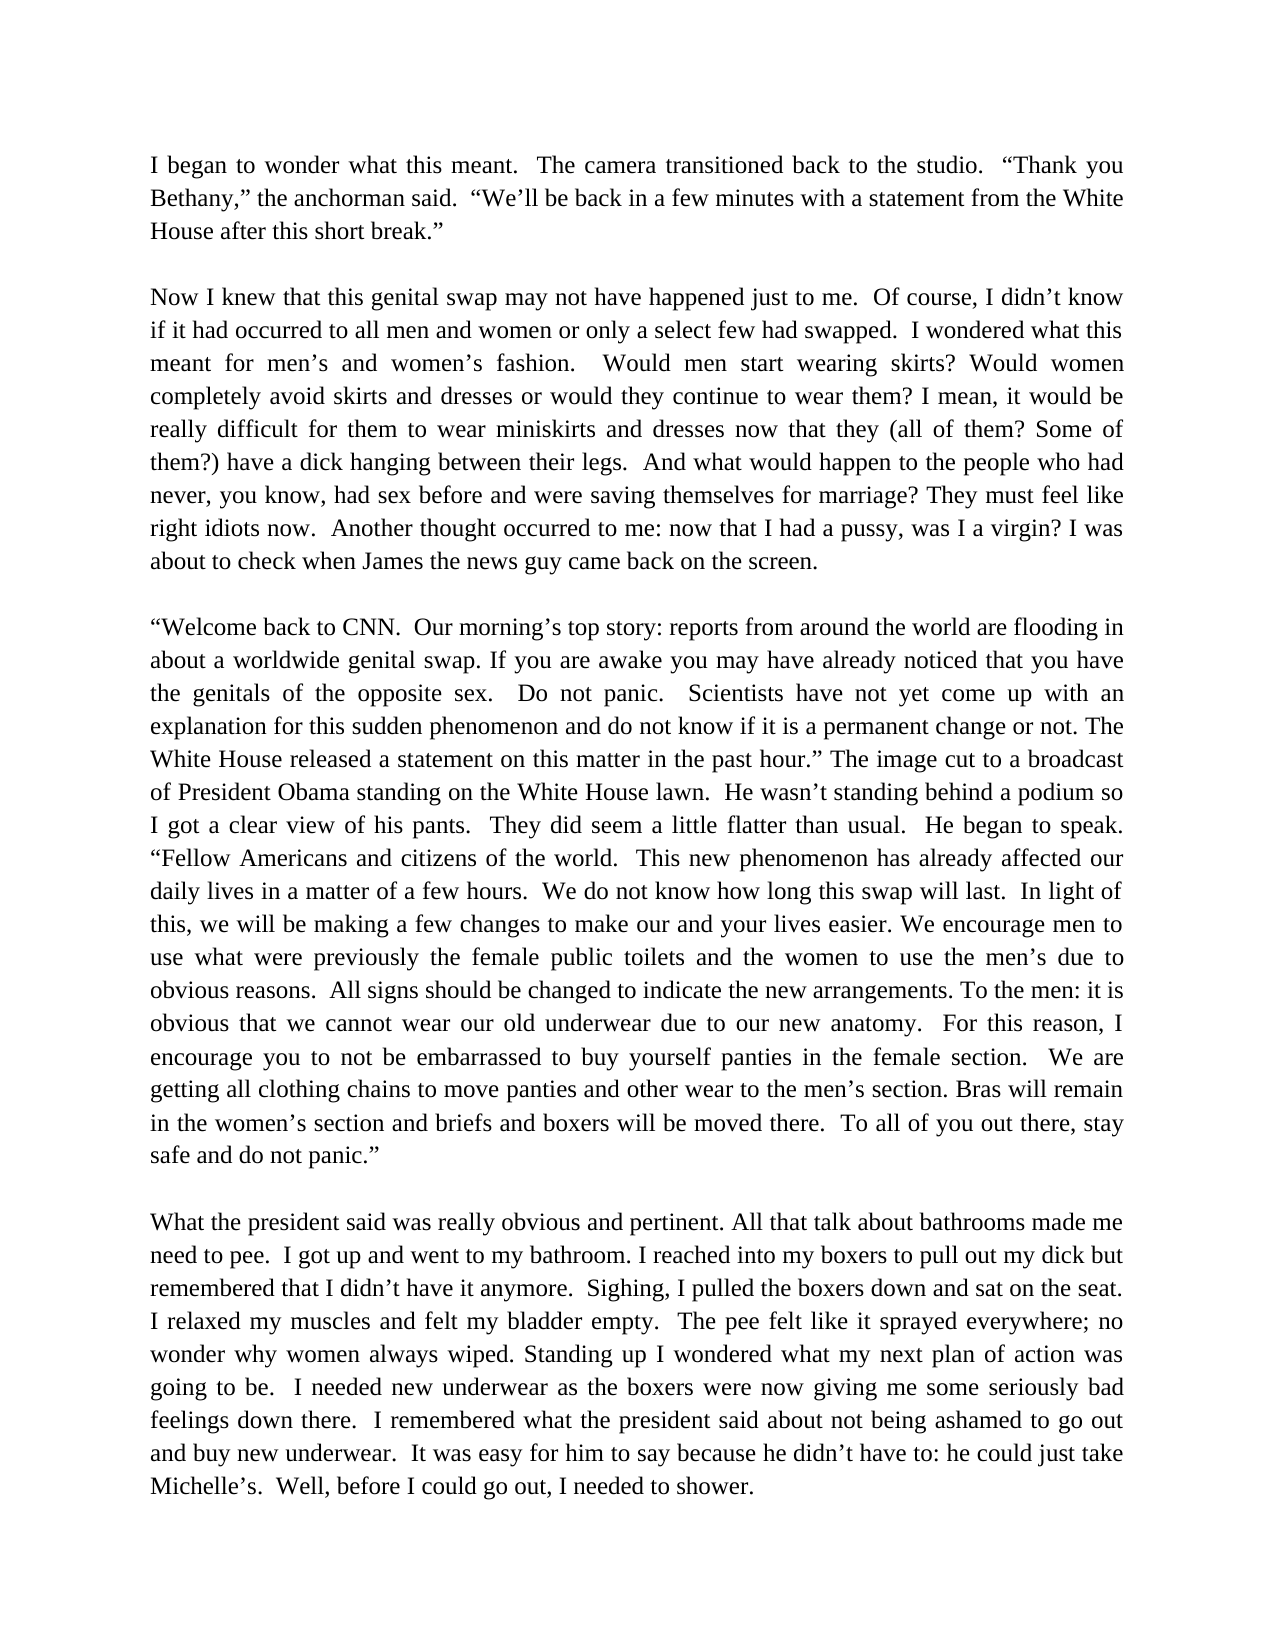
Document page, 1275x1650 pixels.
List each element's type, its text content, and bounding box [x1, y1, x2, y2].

text Now I knew that this genital swap may not have happened just to me. Of course, I didn’t know if it had occurred to all men and women or only a select few had swapped. I wondered what this meant for men’s and women’s fashion. Would men start wearing skirts? Would women completely avoid skirts and dresses or would they continue to wear them? I mean, it would be really difficult for them to wear miniskirts and dresses now that they (all of them? Some of them?) have a dick hanging between their legs. And what would happen to the people who had never, you know, had sex before and were saving themselves for marriage? They must feel like right idiots now. Another thought occurred to me: now that I had a pussy, was I a virgin? I was about to check when James the news guy came back on the screen. [150, 282, 1125, 575]
text “Welcome back to CNN. Our morning’s top story: reports from around the world are flooding in about a worldwide genital swap. If you are awake you may have already noticed that you have the genitals of the opposite sex. Do not panic. Scientists have not yet come up with an explanation for this sudden phenomenon and do not know if it is a permanent change or not. The White House released a statement on this matter in the past hour.” The image cut to a broadcast of President Obama standing on the White House lawn. He wasn’t standing behind a podium so I got a clear view of his pants. They did seem a little flatter than usual. He began to speak. “Fellow Americans and citizens of the world. This new phenomenon has already affected our daily lives in a matter of a few hours. We do not know how long this swap will last. In light of this, we will be making a few changes to make our and your lives easier. We encourage men to use what were previously the female public toilets and the women to use the men’s due to obvious reasons. All signs should be changed to indicate the new arrangements. To the men: it is obvious that we cannot wear our old underwear due to our new anatomy. For this reason, I encourage you to not be embarrassed to buy yourself panties in the female section. We are getting all clothing chains to move panties and other wear to the men’s section. Bras will remain in the women’s section and briefs and boxers will be moved there. To all of you out there, stay safe and do not panic.” [150, 612, 1125, 1169]
text What the president said was really obvious and pertinent. All that talk about bathrooms made me need to pee. I got up and went to my bathroom. I reached into my boxers to pull out my dick but remembered that I didn’t have it anymore. Sighing, I pulled the boxers down and sat on the seat. I relaxed my muscles and felt my bladder empty. The pee felt like it sprayed everywhere; no wonder why women always wiped. Standing up I wondered what my next plan of action was going to be. I needed new underwear as the boxers were now giving me some seriously bad feelings down there. I remembered what the president said about not being ashamed to go out and buy new underwear. It was easy for him to say because he didn’t have to: he could just take Michelle’s. Well, before I could go out, I needed to shower. [150, 1207, 1125, 1499]
text I began to wonder what this meant. The camera transitioned back to the studio. “Thank you Bethany,” the anchorman said. “We’ll be back in a few minutes with a statement from the White House after this short break.” [150, 150, 1125, 245]
